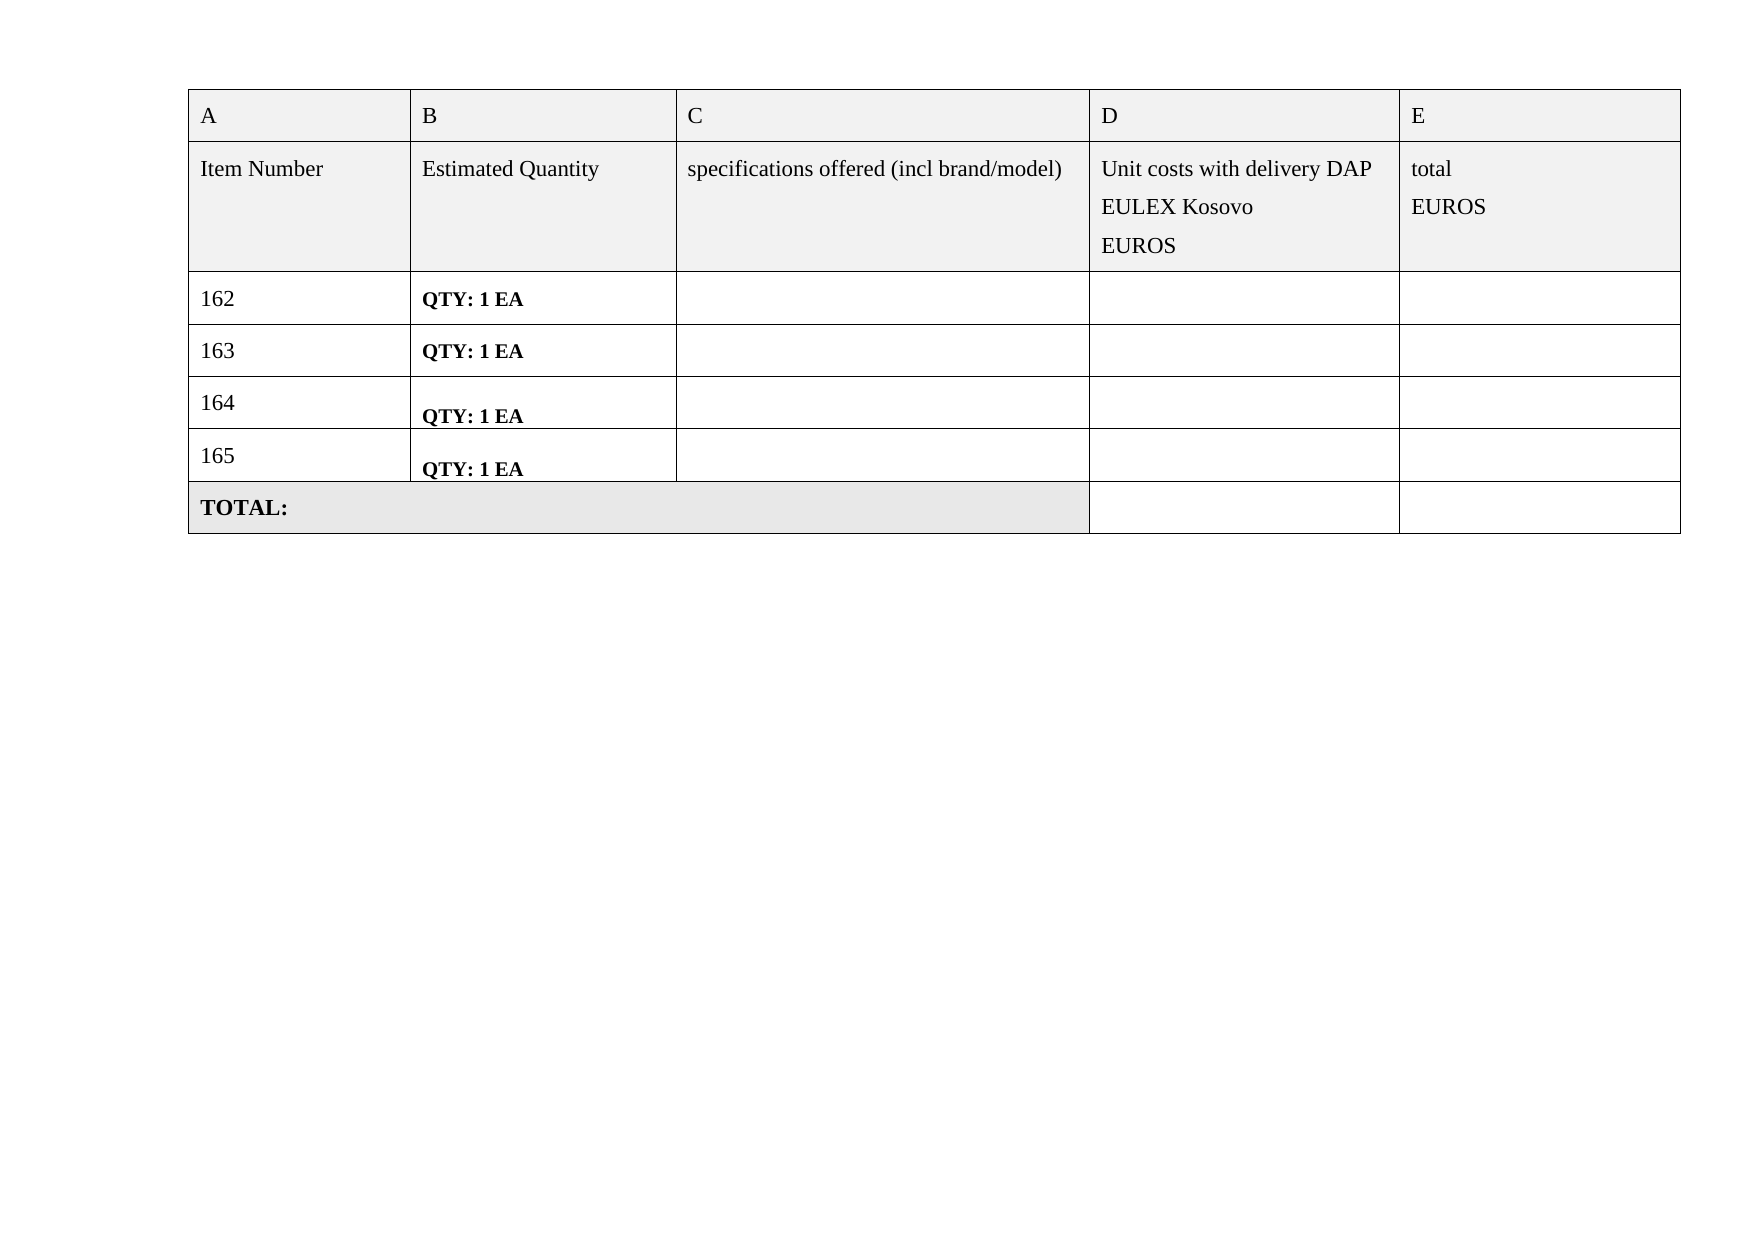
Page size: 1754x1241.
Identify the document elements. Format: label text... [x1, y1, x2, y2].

table_cell 162 [189, 272, 410, 323]
table_cell specifications offered (incl brand/model) [677, 142, 1089, 271]
table_cell [677, 429, 1089, 481]
table_cell total EUROS [1400, 142, 1680, 271]
table_cell [1400, 482, 1680, 533]
table_cell [1400, 377, 1680, 428]
table_cell TOTAL: [189, 482, 1089, 533]
table_header A [189, 90, 410, 141]
table_header D [1090, 90, 1399, 141]
table_cell 165 [189, 429, 410, 481]
table_cell [1400, 429, 1680, 481]
table_cell [677, 325, 1089, 376]
table_header C [677, 90, 1089, 141]
table_cell QTY: 1 EA [411, 272, 676, 323]
table_cell [677, 272, 1089, 323]
table_cell [1090, 272, 1399, 323]
table_cell [1090, 429, 1399, 481]
table_header B [411, 90, 676, 141]
table_cell 164 [189, 377, 410, 428]
table_cell [1400, 325, 1680, 376]
table_cell [1090, 325, 1399, 376]
table_cell [1400, 272, 1680, 323]
table_cell [1090, 377, 1399, 428]
table_cell Item Number [189, 142, 410, 271]
table_cell [677, 377, 1089, 428]
table_cell QTY: 1 EA [411, 377, 676, 428]
table_header E [1400, 90, 1680, 141]
table_cell Unit costs with delivery DAP EULEX Kosovo EUROS [1090, 142, 1399, 271]
table_cell QTY: 1 EA [411, 429, 676, 481]
table_cell 163 [189, 325, 410, 376]
table_cell [1090, 482, 1399, 533]
table_cell Estimated Quantity [411, 142, 676, 271]
table_cell QTY: 1 EA [411, 325, 676, 376]
